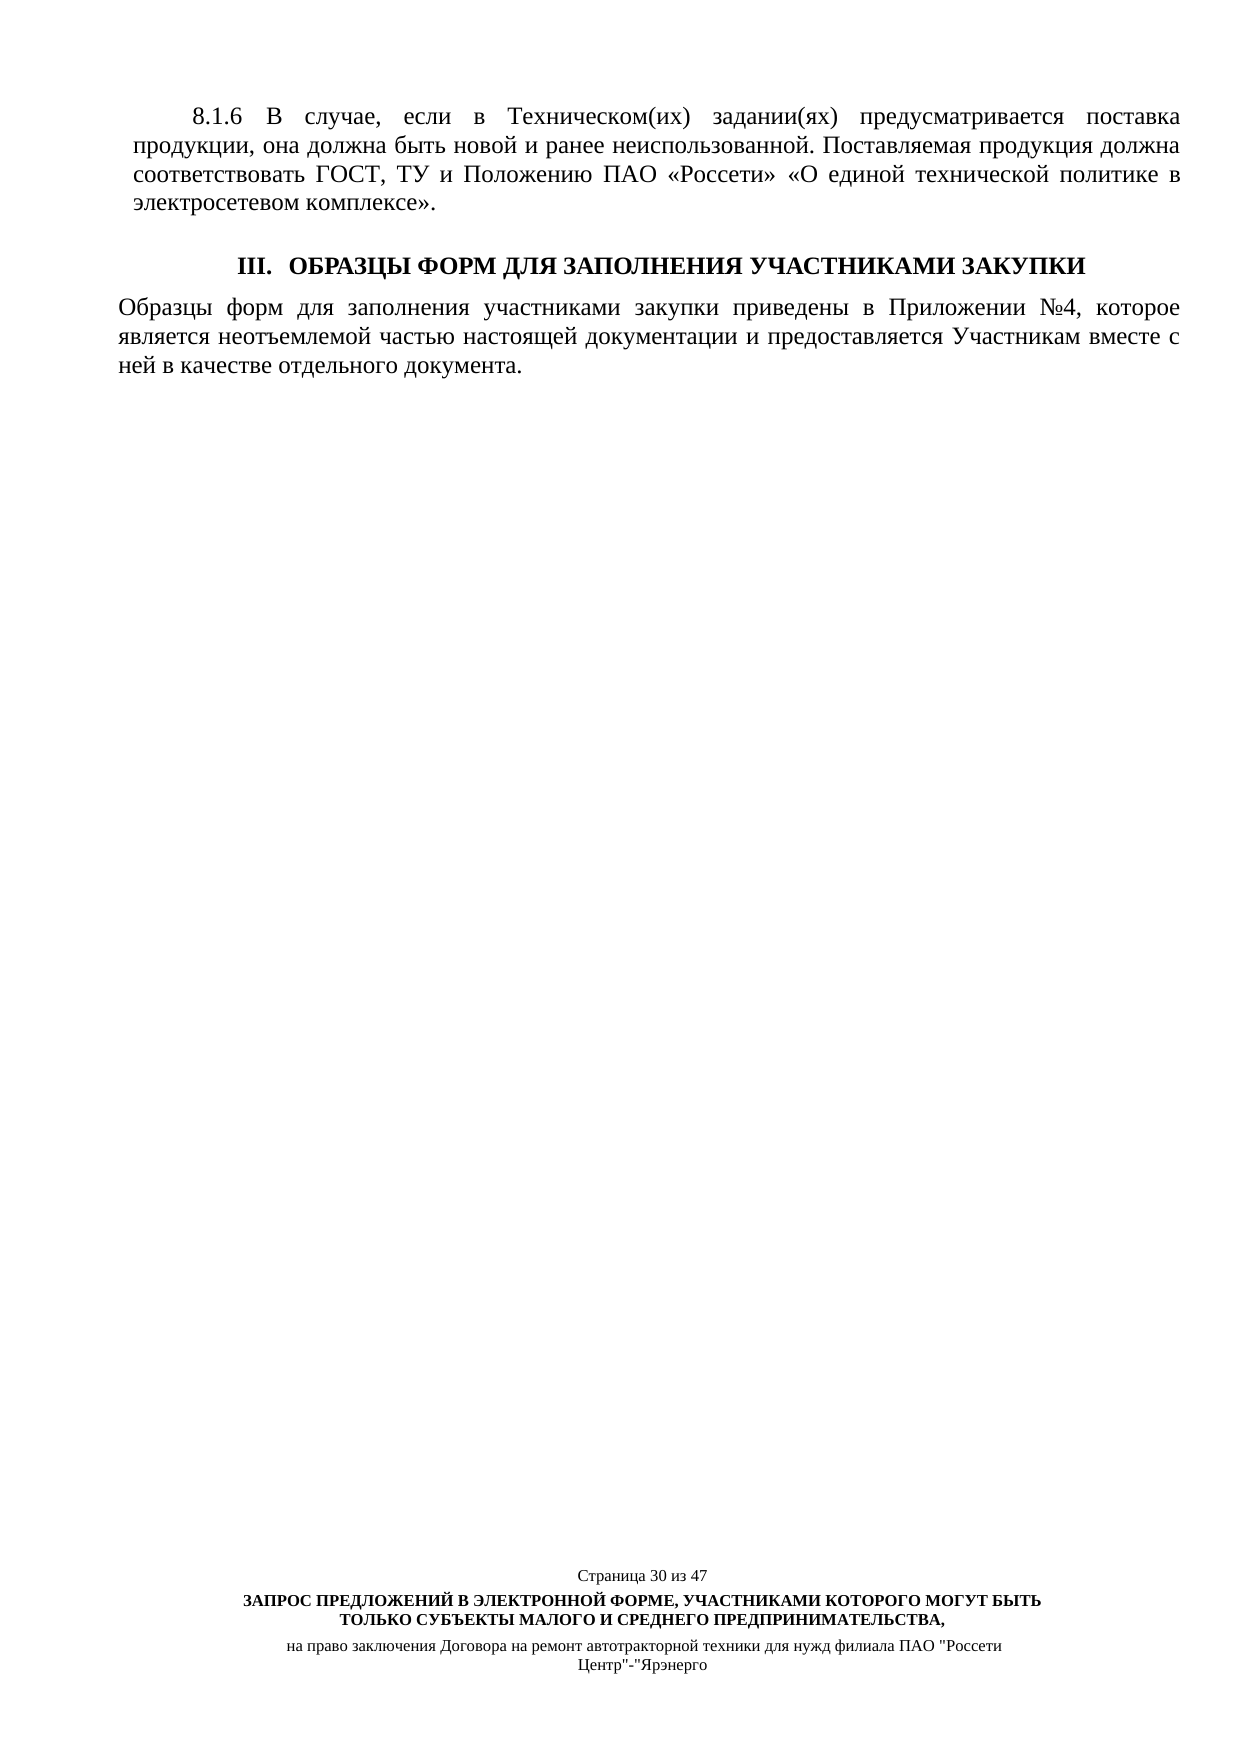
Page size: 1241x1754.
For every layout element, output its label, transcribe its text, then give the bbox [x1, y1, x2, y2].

subtitle Образцы форм для заполнения участниками закупки приведены в Приложении №4, которое является неотъемлемой частью настоящей документации и предоставляется Участникам вместе с ней в качестве отдельного документа. [118, 292, 1181, 379]
subtitle В случае, если в Техническом(их) задании(ях) предусматривается поставка продукции, она должна быть новой и ранее неиспользованной. Поставляемая продукция должна соответствовать ГОСТ, ТУ и Положению ПАО «Россети» «О единой технической политике в электросетевом комплексе». [133, 101, 1181, 216]
subtitle ОБРАЗЦЫ ФОРМ ДЛЯ ЗАПОЛНЕНИЯ УЧАСТНИКАМИ ЗАКУПКИ [118, 251, 1181, 280]
